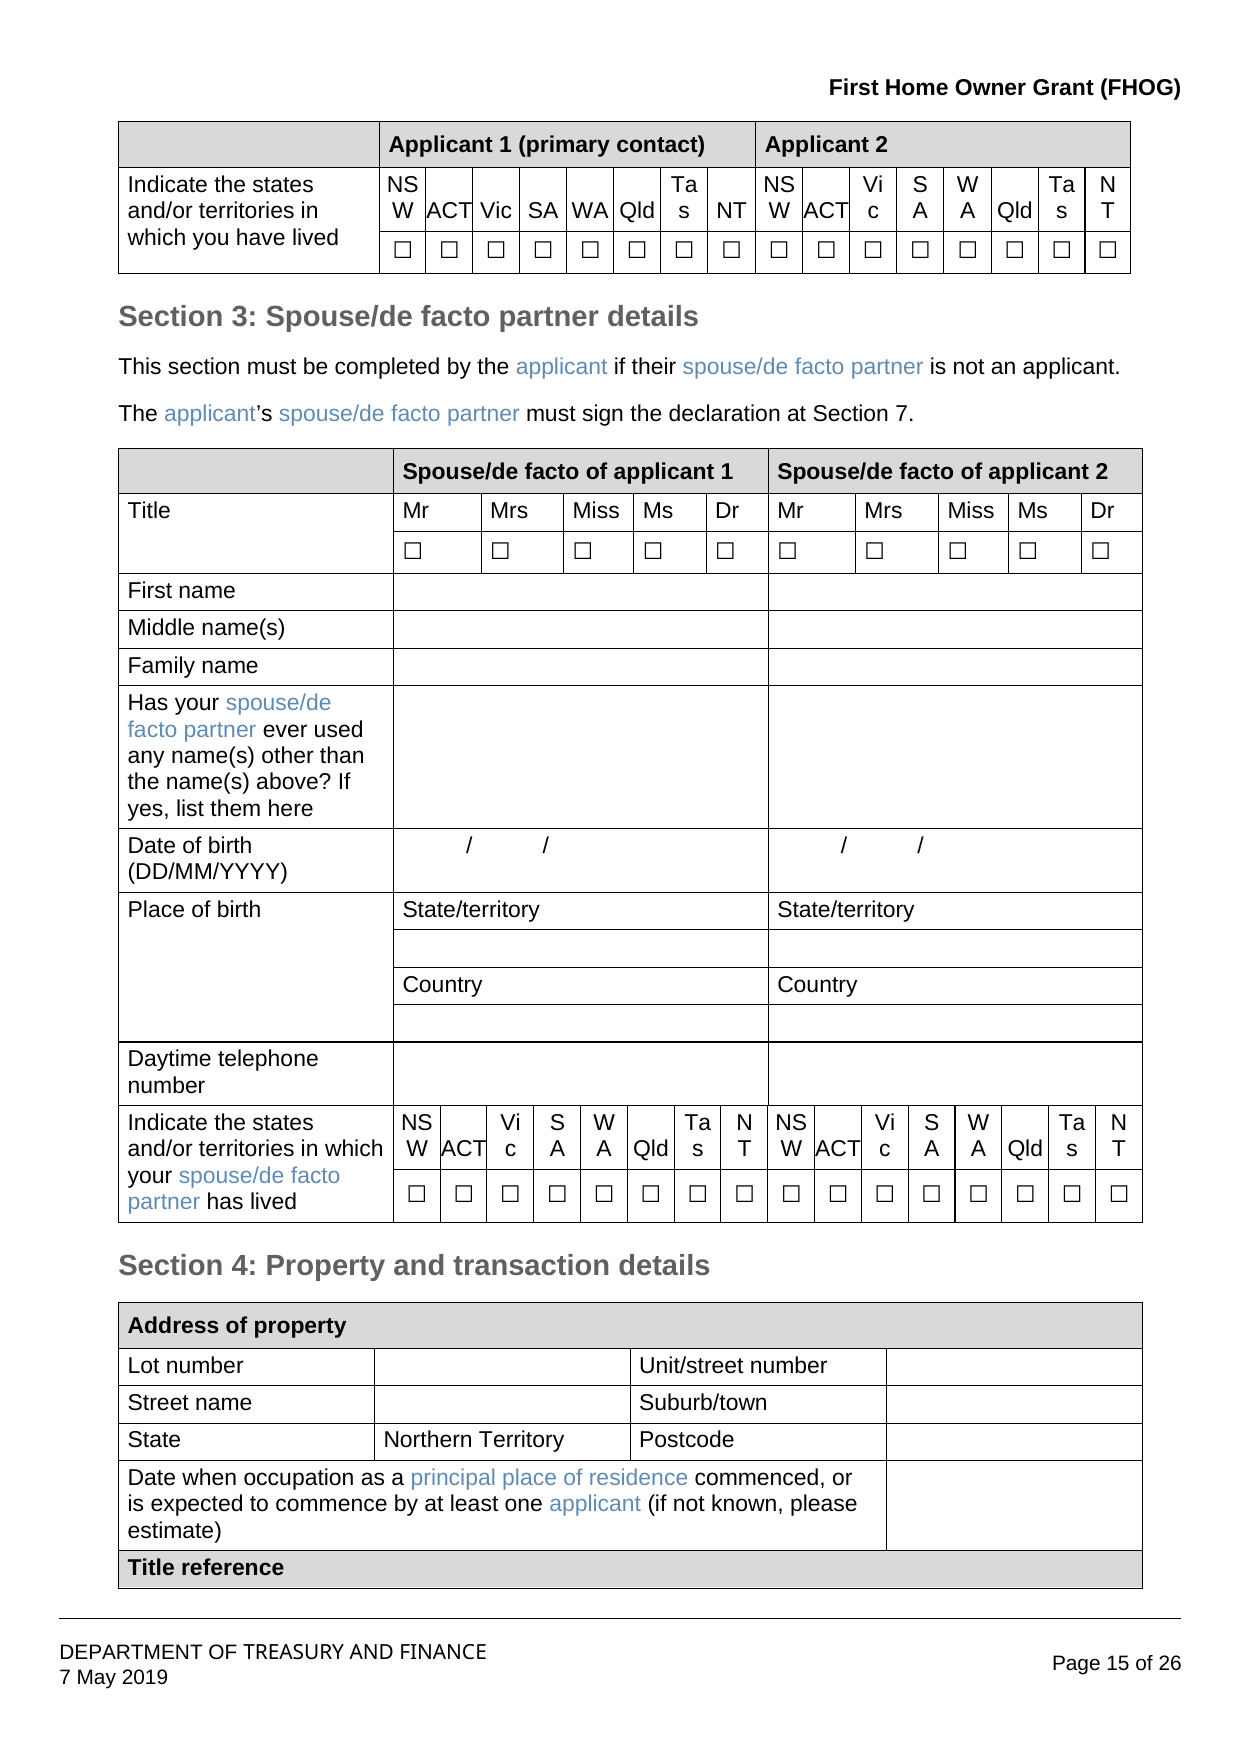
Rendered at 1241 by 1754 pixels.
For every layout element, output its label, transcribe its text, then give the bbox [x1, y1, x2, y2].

table_cell WA [944, 168, 991, 231]
table_cell WA [956, 1106, 1001, 1169]
table_cell / / [769, 829, 1142, 892]
table_cell [375, 1386, 630, 1422]
table_header Applicant 2 [756, 122, 1130, 167]
table_cell Vic [850, 168, 896, 231]
table_cell [564, 532, 633, 573]
table_cell [956, 1170, 1001, 1222]
table_cell Vic [862, 1106, 908, 1169]
table_cell State [119, 1424, 374, 1460]
table_header [119, 449, 393, 493]
table_cell [1049, 1170, 1095, 1222]
table_cell [482, 532, 563, 573]
table_cell Tas [675, 1106, 720, 1169]
table_cell [394, 686, 768, 828]
table_cell [769, 930, 1142, 967]
table_cell [628, 1170, 674, 1222]
table_cell [394, 532, 481, 573]
table_cell Ms [1009, 494, 1081, 531]
table_cell [614, 232, 660, 273]
table_cell Qld [628, 1106, 674, 1169]
table_cell ACT [803, 168, 849, 231]
table_cell Dr [707, 494, 768, 531]
table_cell [394, 1043, 768, 1105]
table_cell [944, 232, 991, 273]
table_cell First name [119, 574, 393, 610]
table_cell [769, 1005, 1142, 1041]
table_cell [380, 232, 425, 273]
table_cell SA [534, 1106, 580, 1169]
table_cell Unit/street number [631, 1349, 886, 1385]
table_cell Ms [634, 494, 706, 531]
table_cell [769, 611, 1142, 648]
table_cell Tas [661, 168, 707, 231]
table_cell [394, 1005, 768, 1041]
table_cell SA [520, 168, 566, 231]
table_cell [534, 1170, 580, 1222]
table_cell [708, 232, 755, 273]
table_cell Indicate the states and/or territories in which you have lived [119, 168, 379, 273]
table_cell [394, 574, 768, 610]
table_cell Postcode [631, 1424, 886, 1460]
table_cell NT [721, 1106, 767, 1169]
table_cell [887, 1424, 1142, 1460]
table_cell [887, 1386, 1142, 1422]
table_cell Title reference [119, 1551, 1142, 1587]
table_header Address of property [119, 1303, 1142, 1348]
table_cell State/territory [394, 893, 768, 929]
table_cell Qld [614, 168, 660, 231]
table_cell NT [1096, 1106, 1142, 1169]
table_cell SA [909, 1106, 954, 1169]
table_cell [939, 532, 1008, 573]
table_cell [756, 232, 802, 273]
table_cell Qld [1002, 1106, 1048, 1169]
table_cell [1002, 1170, 1048, 1222]
table_cell Vic [473, 168, 519, 231]
table_cell [520, 232, 566, 273]
table_cell [856, 532, 938, 573]
table_cell [394, 1170, 440, 1222]
table_cell Suburb/town [631, 1386, 886, 1422]
table_cell [375, 1349, 630, 1385]
table_cell [394, 930, 768, 967]
table_cell NT [1086, 168, 1130, 231]
table_cell [815, 1170, 861, 1222]
table_cell [887, 1461, 1142, 1550]
table_cell Title [119, 494, 393, 573]
table_cell Mrs [856, 494, 938, 531]
table_cell Mr [394, 494, 481, 531]
text This section must be completed by the applicant if their spouse/de facto partner is not an applicant. [118, 353, 1122, 379]
table_cell [850, 232, 896, 273]
table_cell [1082, 532, 1142, 573]
table_cell [634, 532, 706, 573]
table_cell Indicate the states and/or territories in which your spouse/de facto partner has lived [119, 1106, 393, 1222]
table_cell [426, 232, 472, 273]
table_cell NSW [756, 168, 802, 231]
table_cell [394, 649, 768, 685]
table_cell [581, 1170, 627, 1222]
table_cell [1039, 232, 1084, 273]
table_header Spouse/de facto of applicant 1 [394, 449, 768, 493]
table_cell Miss [939, 494, 1008, 531]
table_cell Family name [119, 649, 393, 685]
subtitle Section 3: Spouse/de facto partner details [118, 299, 1122, 332]
text The applicant’s spouse/de facto partner must sign the declaration at Section 7. [118, 400, 1122, 427]
table_cell NSW [394, 1106, 440, 1169]
table_cell ACT [426, 168, 472, 231]
table_cell [1086, 232, 1130, 273]
table_cell [992, 232, 1038, 273]
table_cell [769, 574, 1142, 610]
table_cell NSW [380, 168, 425, 231]
table_cell Lot number [119, 1349, 374, 1385]
table_cell [768, 1170, 814, 1222]
table_cell [661, 232, 707, 273]
table_cell WA [567, 168, 613, 231]
table_header [119, 122, 379, 167]
subtitle Section 4: Property and transaction details [118, 1248, 1122, 1281]
table_cell WA [581, 1106, 627, 1169]
table_cell SA [897, 168, 943, 231]
table_cell [862, 1170, 908, 1222]
table_cell Middle name(s) [119, 611, 393, 648]
table_cell Date when occupation as a principal place of residence commenced, or is expected to commence by at least one applicant (if not known, please estimate) [119, 1461, 886, 1550]
table_cell Tas [1039, 168, 1084, 231]
table_cell [887, 1349, 1142, 1385]
table_cell Tas [1049, 1106, 1095, 1169]
table_cell Dr [1082, 494, 1142, 531]
table_cell [567, 232, 613, 273]
table_header Applicant 1 (primary contact) [380, 122, 755, 167]
table_cell Has your spouse/de facto partner ever used any name(s) other than the name(s) above? If yes, list them here [119, 686, 393, 828]
table_cell State/territory [769, 893, 1142, 929]
table_cell [394, 611, 768, 648]
table_cell Street name [119, 1386, 374, 1422]
table_cell / / [394, 829, 768, 892]
table_cell NSW [768, 1106, 814, 1169]
table_cell [769, 649, 1142, 685]
table_cell [707, 532, 768, 573]
table_cell [769, 1043, 1142, 1105]
table_cell Country [394, 968, 768, 1004]
table_cell ACT [815, 1106, 861, 1169]
table_cell NT [708, 168, 755, 231]
table_cell [769, 532, 855, 573]
table_cell [1009, 532, 1081, 573]
table_cell Miss [564, 494, 633, 531]
table_cell [487, 1170, 533, 1222]
table_header Spouse/de facto of applicant 2 [769, 449, 1142, 493]
table_cell ACT [441, 1106, 486, 1169]
table_cell Country [769, 968, 1142, 1004]
table_cell [441, 1170, 486, 1222]
table_cell [803, 232, 849, 273]
table_cell Date of birth (DD/MM/YYYY) [119, 829, 393, 892]
table_cell Northern Territory [375, 1424, 630, 1460]
table_cell [769, 686, 1142, 828]
table_cell [909, 1170, 954, 1222]
table_cell Vic [487, 1106, 533, 1169]
table_cell Daytime telephone number [119, 1043, 393, 1105]
table_cell [897, 232, 943, 273]
table_cell Mrs [482, 494, 563, 531]
table_cell Place of birth [119, 893, 393, 1041]
table_cell [675, 1170, 720, 1222]
table_cell Qld [992, 168, 1038, 231]
table_cell [1096, 1170, 1142, 1222]
table_cell [473, 232, 519, 273]
table_cell Mr [769, 494, 855, 531]
table_cell [721, 1170, 767, 1222]
